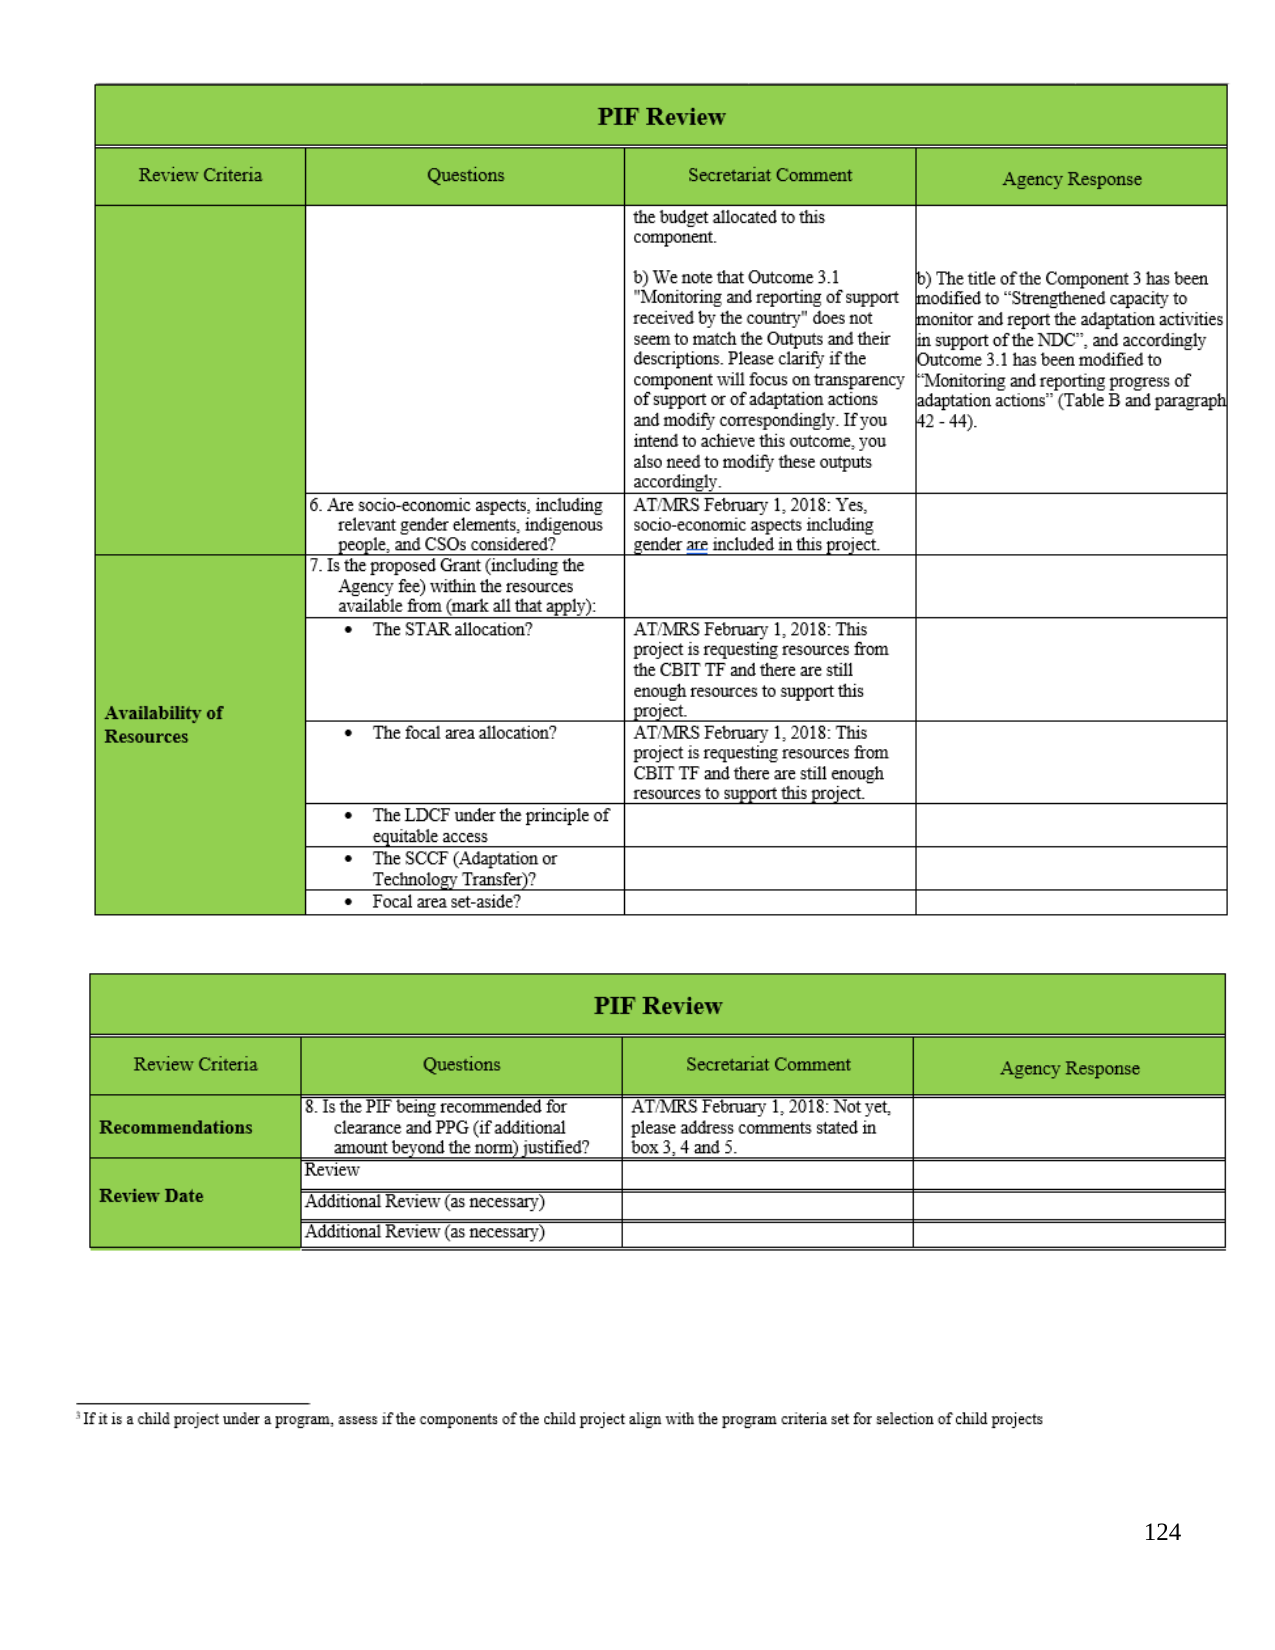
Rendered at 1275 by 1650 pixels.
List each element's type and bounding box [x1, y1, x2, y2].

picture [75, 955, 1234, 1444]
picture [75, 75, 1241, 930]
